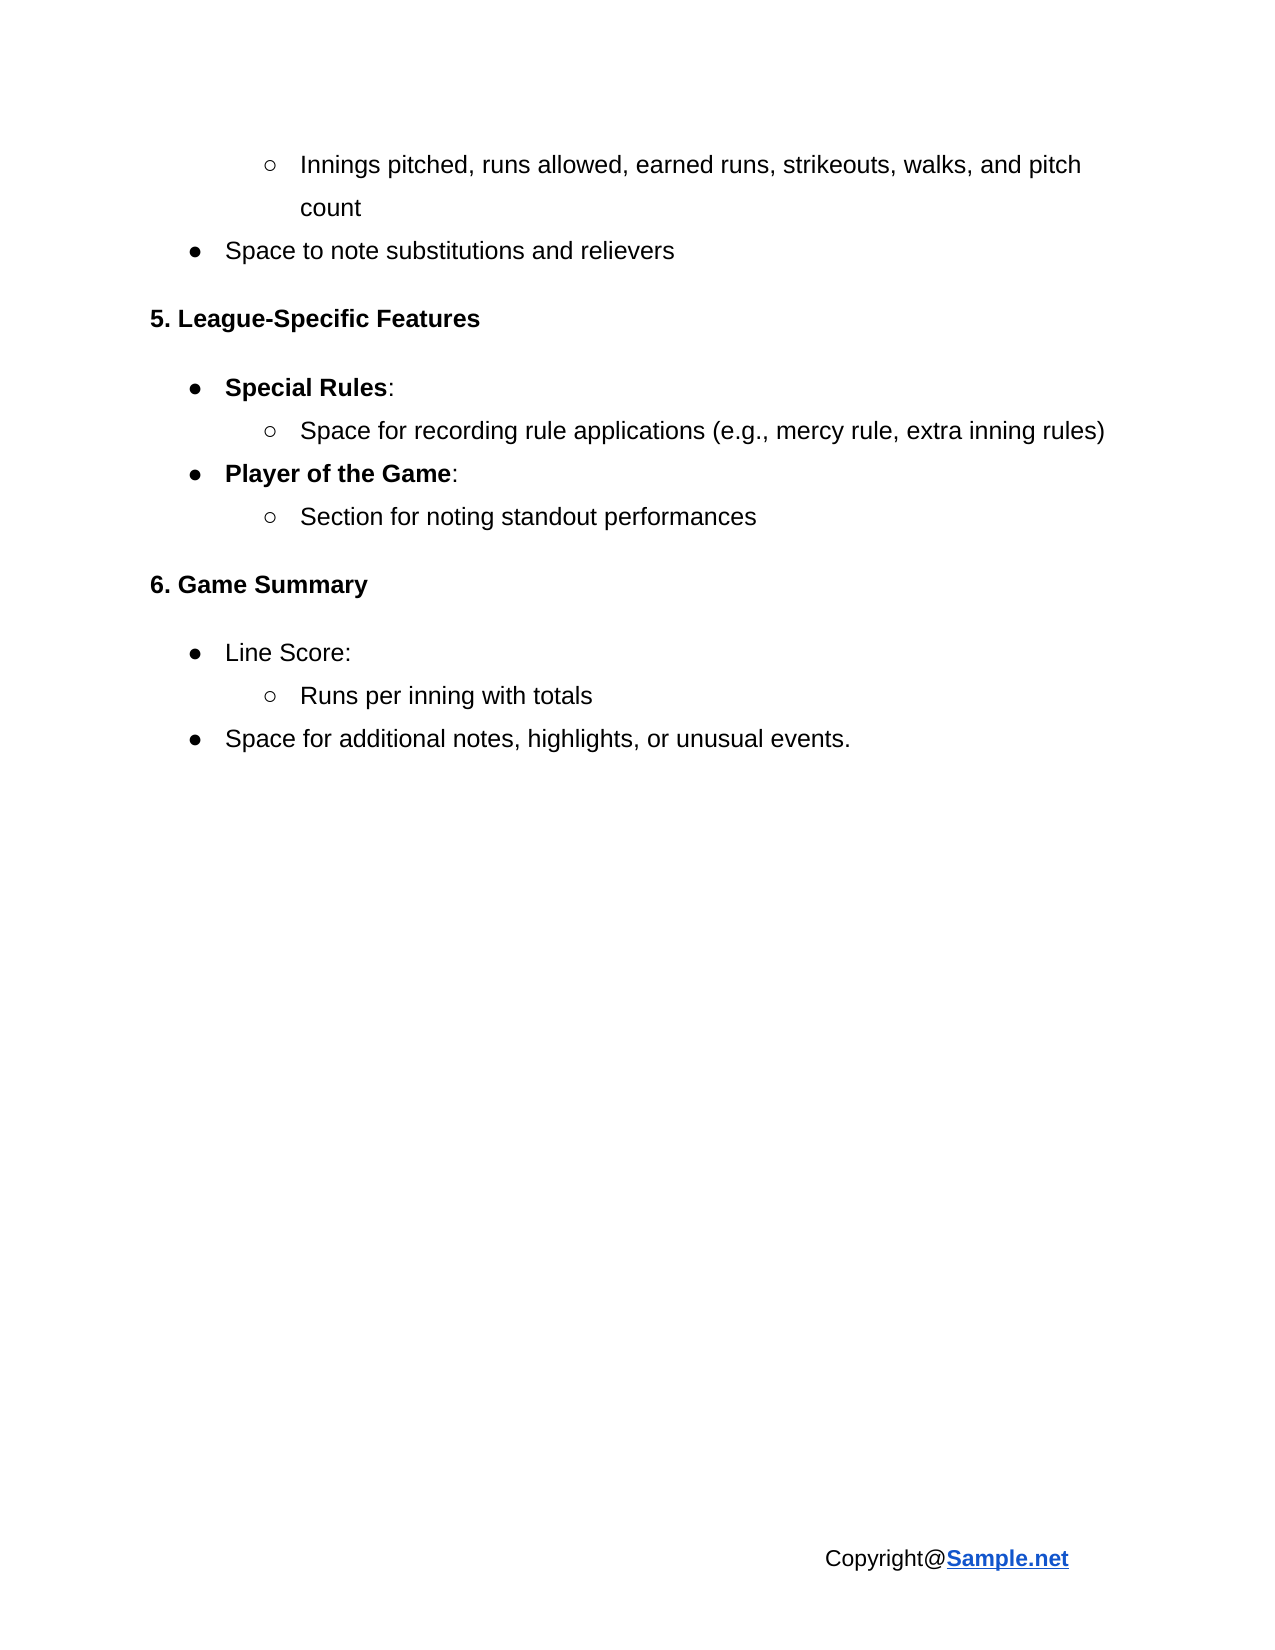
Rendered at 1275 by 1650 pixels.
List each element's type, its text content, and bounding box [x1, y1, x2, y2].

list Innings pitched, runs allowed, earned runs, strikeouts, walks, and pitch count [262, 150, 1125, 222]
list Runs per inning with totals [262, 681, 1125, 710]
list Section for noting standout performances [262, 502, 1125, 531]
subtitle 6. Game Summary [150, 570, 1125, 599]
subtitle 5. League-Specific Features [150, 304, 1125, 333]
list Space for additional notes, highlights, or unusual events. [187, 724, 1125, 753]
list Space for recording rule applications (e.g., mercy rule, extra inning rules) [262, 416, 1125, 444]
list Special Rules: [187, 372, 1125, 401]
list Line Score: [187, 638, 1125, 667]
list Player of the Game: [187, 459, 1125, 487]
list Space to note substitutions and relievers [187, 236, 1125, 265]
